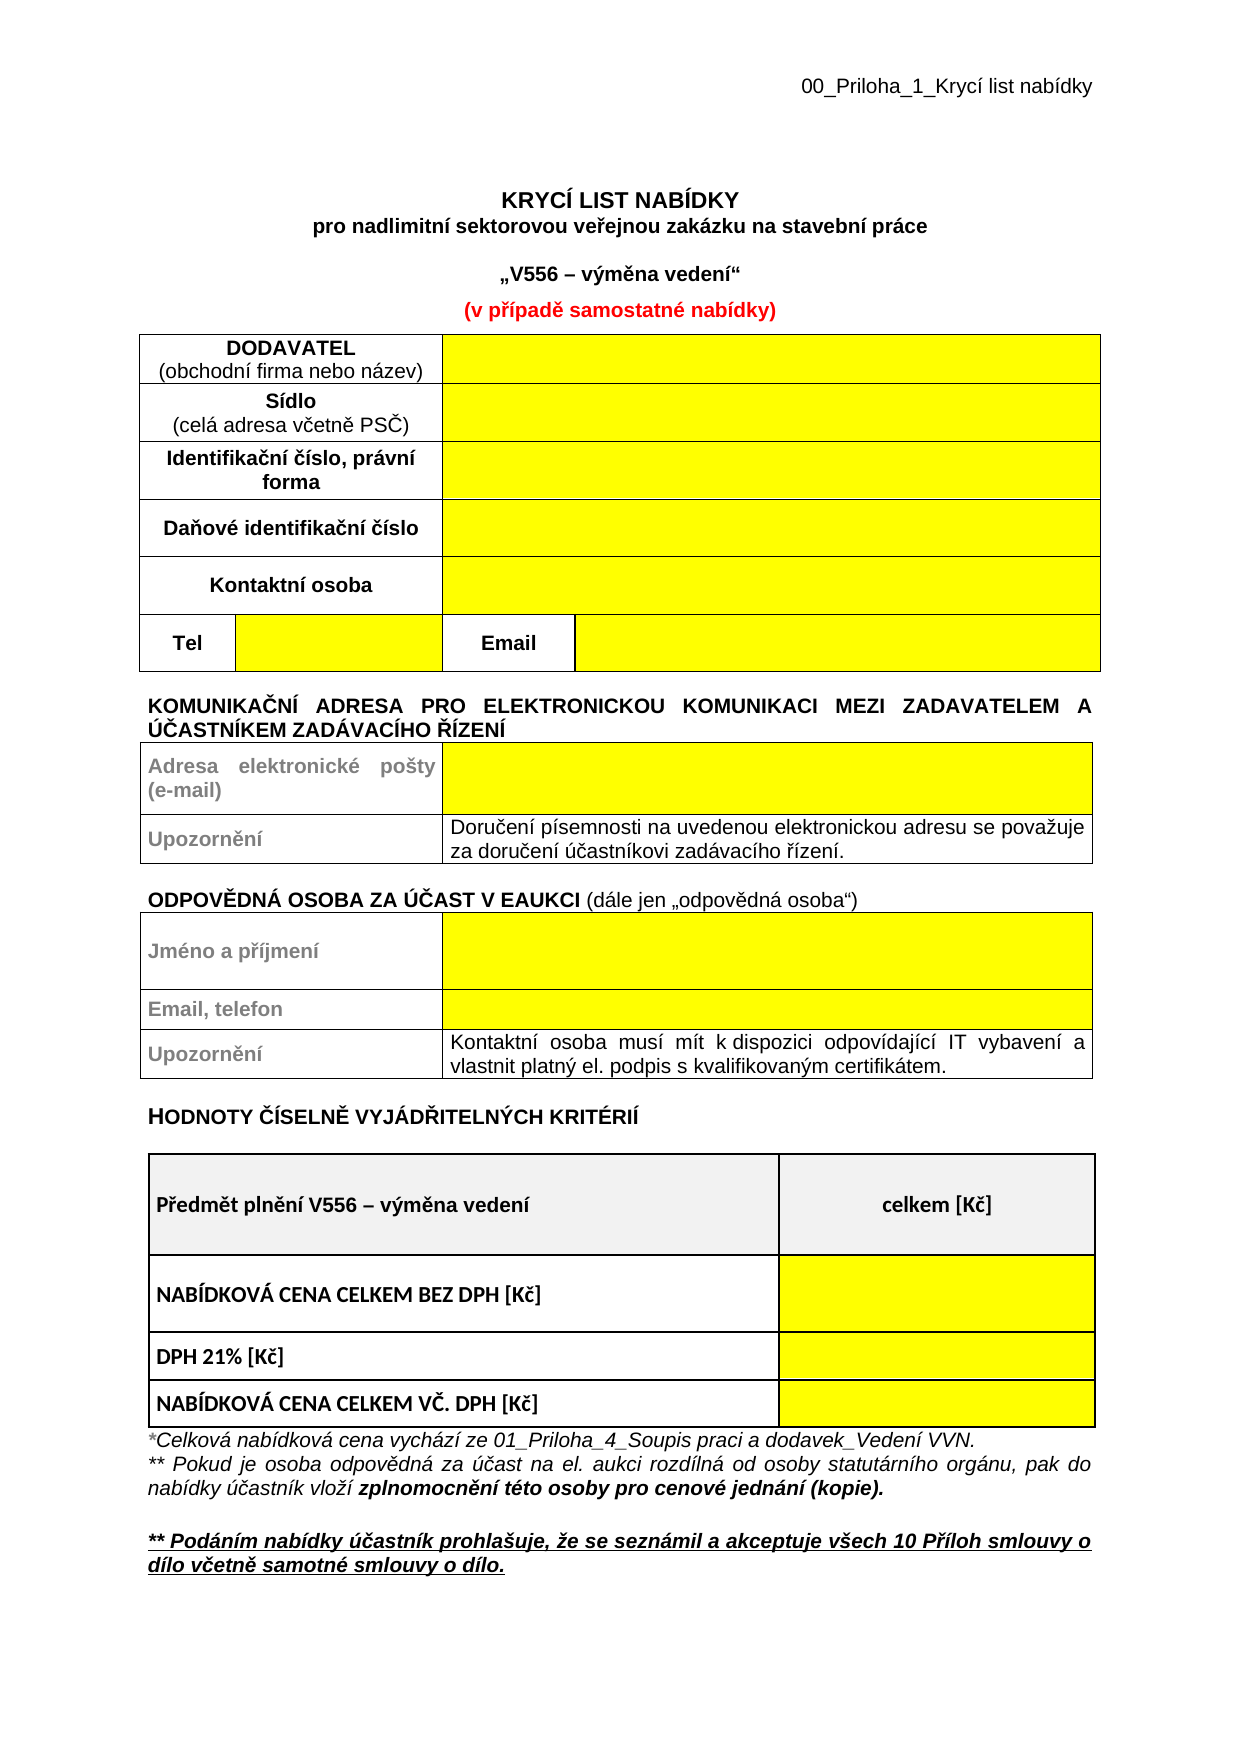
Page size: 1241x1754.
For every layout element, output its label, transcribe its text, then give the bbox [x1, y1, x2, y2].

table_cell Upozornění [141, 815, 442, 863]
table_cell Daňové identifikační číslo [140, 500, 442, 556]
table_cell Identifikační číslo, právní forma [140, 442, 442, 498]
table_cell [780, 1256, 1094, 1331]
table_cell Email [443, 615, 574, 671]
text HODNOTY ČÍSELNĚ VYJÁDŘITELNÝCH KRITÉRIÍ [148, 1103, 1093, 1129]
text „V556 – výměna vedení“ [148, 261, 1093, 285]
text pro nadlimitní sektorovou veřejnou zakázku na stavební práce [148, 213, 1093, 237]
table_cell Upozornění [141, 1030, 442, 1078]
text ** Pokud je osoba odpovědná za účast na el. aukci rozdílná od osoby statutárního orgánu, pak do nabídky účastník vloží zplnomocnění této osoby pro cenové jednání (kopie). [148, 1452, 1093, 1500]
table_cell Sídlo (celá adresa včetně PSČ) [140, 384, 442, 441]
table_cell [443, 500, 1100, 556]
table_header [443, 335, 1100, 383]
table_cell NABÍDKOVÁ CENA CELKEM BEZ DPH [Kč] [150, 1256, 778, 1331]
table_cell [443, 442, 1100, 498]
table_cell [443, 990, 1092, 1029]
table_header Předmět plnění V556 – výměna vedení [150, 1155, 778, 1254]
table_cell Kontaktní osoba musí mít k dispozici odpovídající IT vybavení a vlastnit platný el. podpis s kvalifikovaným certifikátem. [443, 1030, 1092, 1078]
text ODPOVĚDNÁ OSOBA ZA ÚČAST V EAUKCI (dále jen „odpovědná osoba“) [148, 888, 1093, 912]
table_header [443, 913, 1092, 989]
table_cell DPH 21% [Kč] [150, 1333, 778, 1378]
table_cell [780, 1333, 1094, 1378]
table_cell Doručení písemnosti na uvedenou elektronickou adresu se považuje za doručení účastníkovi zadávacího řízení. [443, 815, 1092, 863]
text (v případě samostatné nabídky) [148, 298, 1093, 322]
text *Celková nabídková cena vychází ze 01_Priloha_4_Soupis praci a dodavek_Vedení VVN. [148, 1428, 1093, 1452]
table_cell Tel [140, 615, 235, 671]
table_cell [443, 557, 1100, 614]
table_cell Email, telefon [141, 990, 442, 1029]
table_header Jméno a příjmení [141, 913, 442, 989]
text ** Podáním nabídky účastník prohlašuje, že se seznámil a akceptuje všech 10 Příloh smlouvy o dílo včetně samotné smlouvy o dílo. [148, 1529, 1093, 1577]
text KOMUNIKAČNÍ ADRESA PRO ELEKTRONICKOU KOMUNIKACI MEZI ZADAVATELEM A ÚČASTNÍKEM ZADÁVACÍHO ŘÍZENÍ [148, 694, 1093, 742]
table_header Adresa elektronické pošty (e-mail) [141, 743, 442, 814]
table_header DODAVATEL (obchodní firma nebo název) [140, 335, 442, 383]
table_cell [780, 1381, 1094, 1426]
table_cell [576, 615, 1100, 671]
table_cell Kontaktní osoba [140, 557, 442, 614]
table_header celkem [Kč] [780, 1155, 1094, 1254]
table_cell [236, 615, 442, 671]
text KRYCÍ LIST NABÍDKY [148, 187, 1093, 213]
table_cell NABÍDKOVÁ CENA CELKEM VČ. DPH [Kč] [150, 1381, 778, 1426]
table_cell [443, 384, 1100, 441]
table_header [443, 743, 1092, 814]
